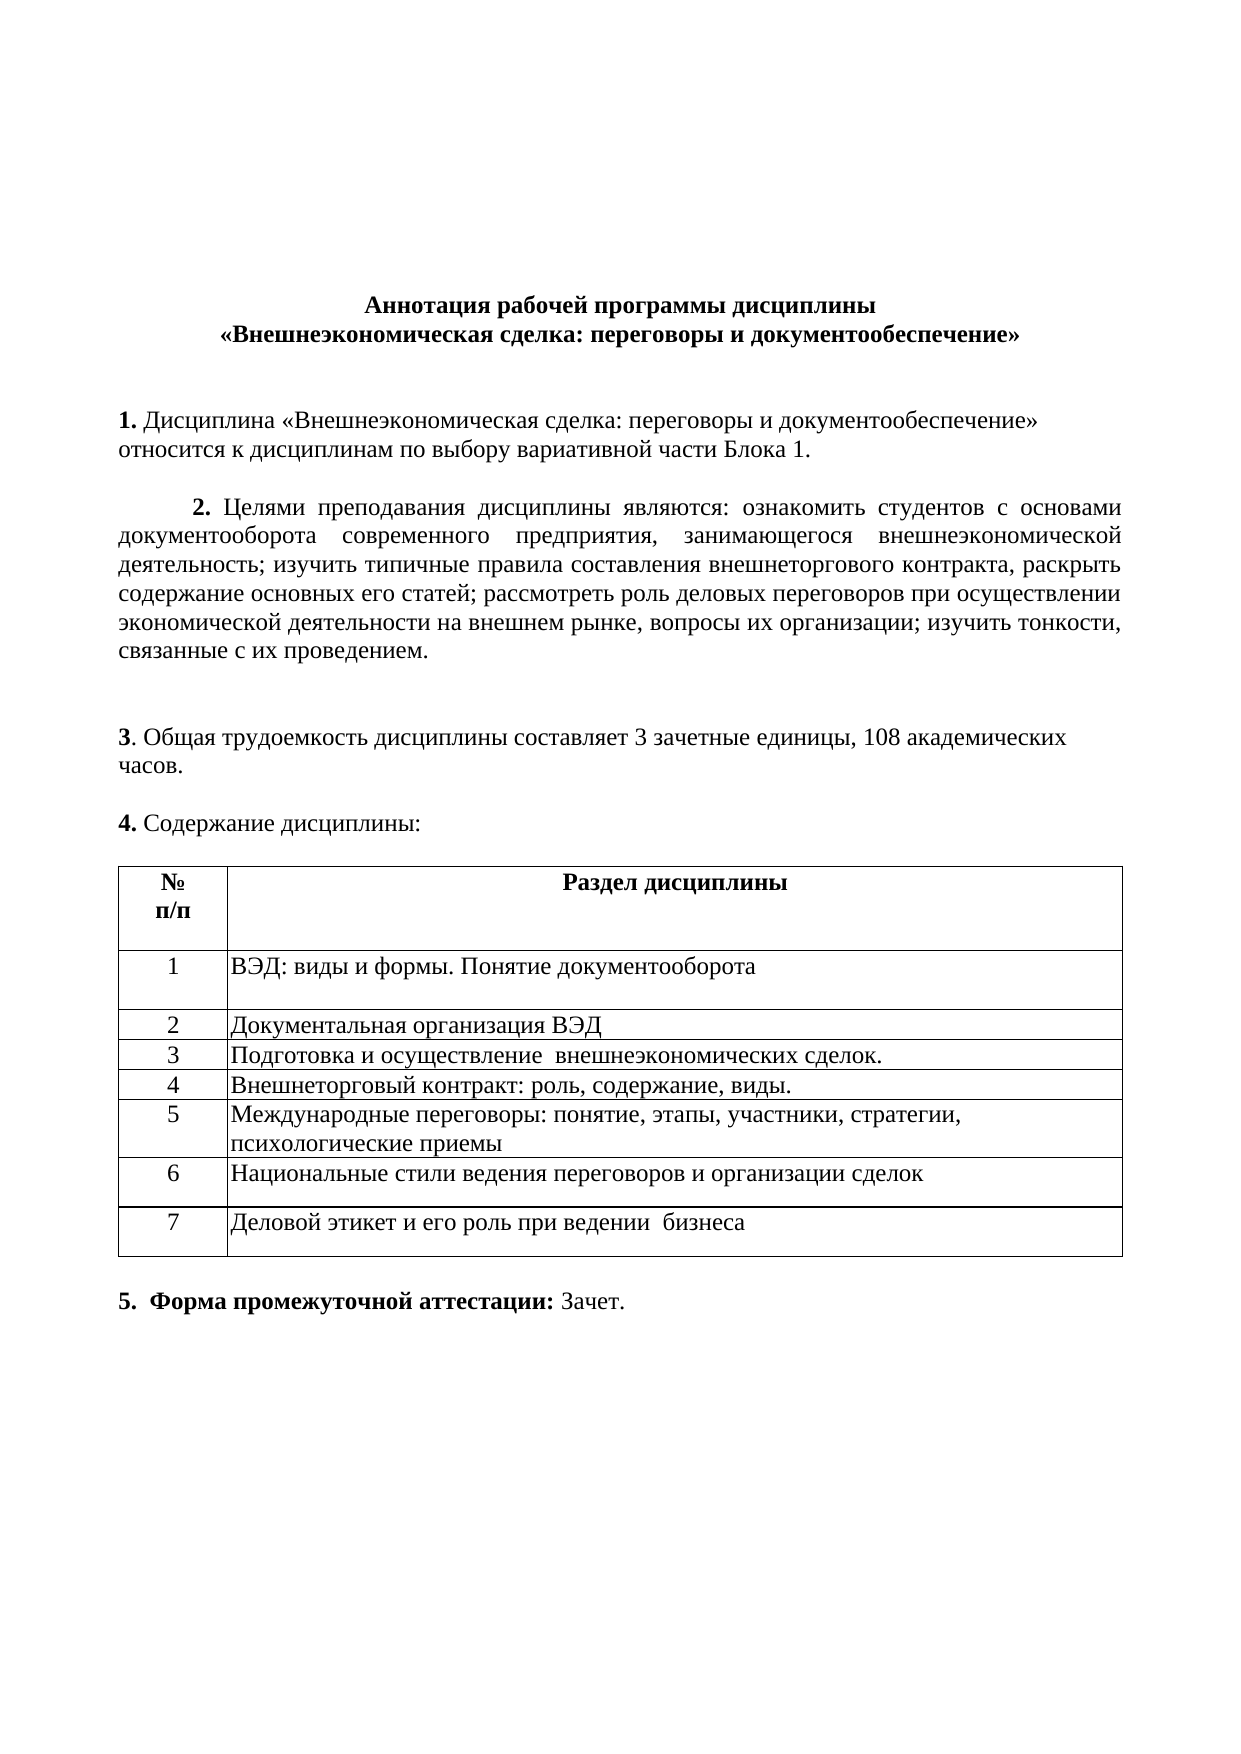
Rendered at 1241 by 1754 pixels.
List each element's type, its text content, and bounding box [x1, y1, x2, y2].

table_cell 2 [119, 1010, 227, 1039]
table_cell Международные переговоры: понятие, этапы, участники, стратегии, психологические приемы [228, 1100, 1122, 1157]
table_cell 3 [119, 1040, 227, 1069]
text 4. Содержание дисциплины: [118, 808, 1152, 837]
table_cell Подготовка и осуществление внешнеэкономических сделок. [228, 1040, 1122, 1069]
text 1. Дисциплина «Внешнеэкономическая сделка: переговоры и документообеспечение» относится к дисциплинам по выбору вариативной части Блока 1. [118, 406, 1122, 463]
text часов. [118, 751, 1122, 779]
text «Внешнеэкономическая сделка: переговоры и документообеспечение» [118, 319, 1122, 348]
table_cell ВЭД: виды и формы. Понятие документооборота [228, 951, 1122, 1009]
table_cell Внешнеторговый контракт: роль, содержание, виды. [228, 1070, 1122, 1098]
table_header № п/п [119, 867, 227, 950]
table_cell 1 [119, 951, 227, 1009]
table_cell Национальные стили ведения переговоров и организации сделок [228, 1158, 1122, 1206]
table_cell 4 [119, 1070, 227, 1098]
text 5. Форма промежуточной аттестации: Зачет. [118, 1286, 1152, 1314]
table_header Раздел дисциплины [228, 867, 1122, 950]
table_cell Деловой этикет и его роль при ведении бизнеса [228, 1208, 1122, 1256]
table_cell 5 [119, 1100, 227, 1157]
text 2. Целями преподавания дисциплины являются: ознакомить студентов с основами документооборота современного предприятия, занимающегося внешнеэкономической деятельность; изучить типичные правила составления внешнеторгового контракта, раскрыть содержание основных его статей; рассмотреть роль деловых переговоров при осуществлении экономической деятельности на внешнем рынке, вопросы их организации; изучить тонкости, связанные с их проведением. [118, 492, 1122, 664]
text 3. Общая трудоемкость дисциплины составляет 3 зачетные единицы, 108 академических [118, 722, 1122, 751]
table_cell 7 [119, 1208, 227, 1256]
table_cell Документальная организация ВЭД [228, 1010, 1122, 1039]
table_cell 6 [119, 1158, 227, 1206]
text Аннотация рабочей программы дисциплины [118, 291, 1122, 319]
